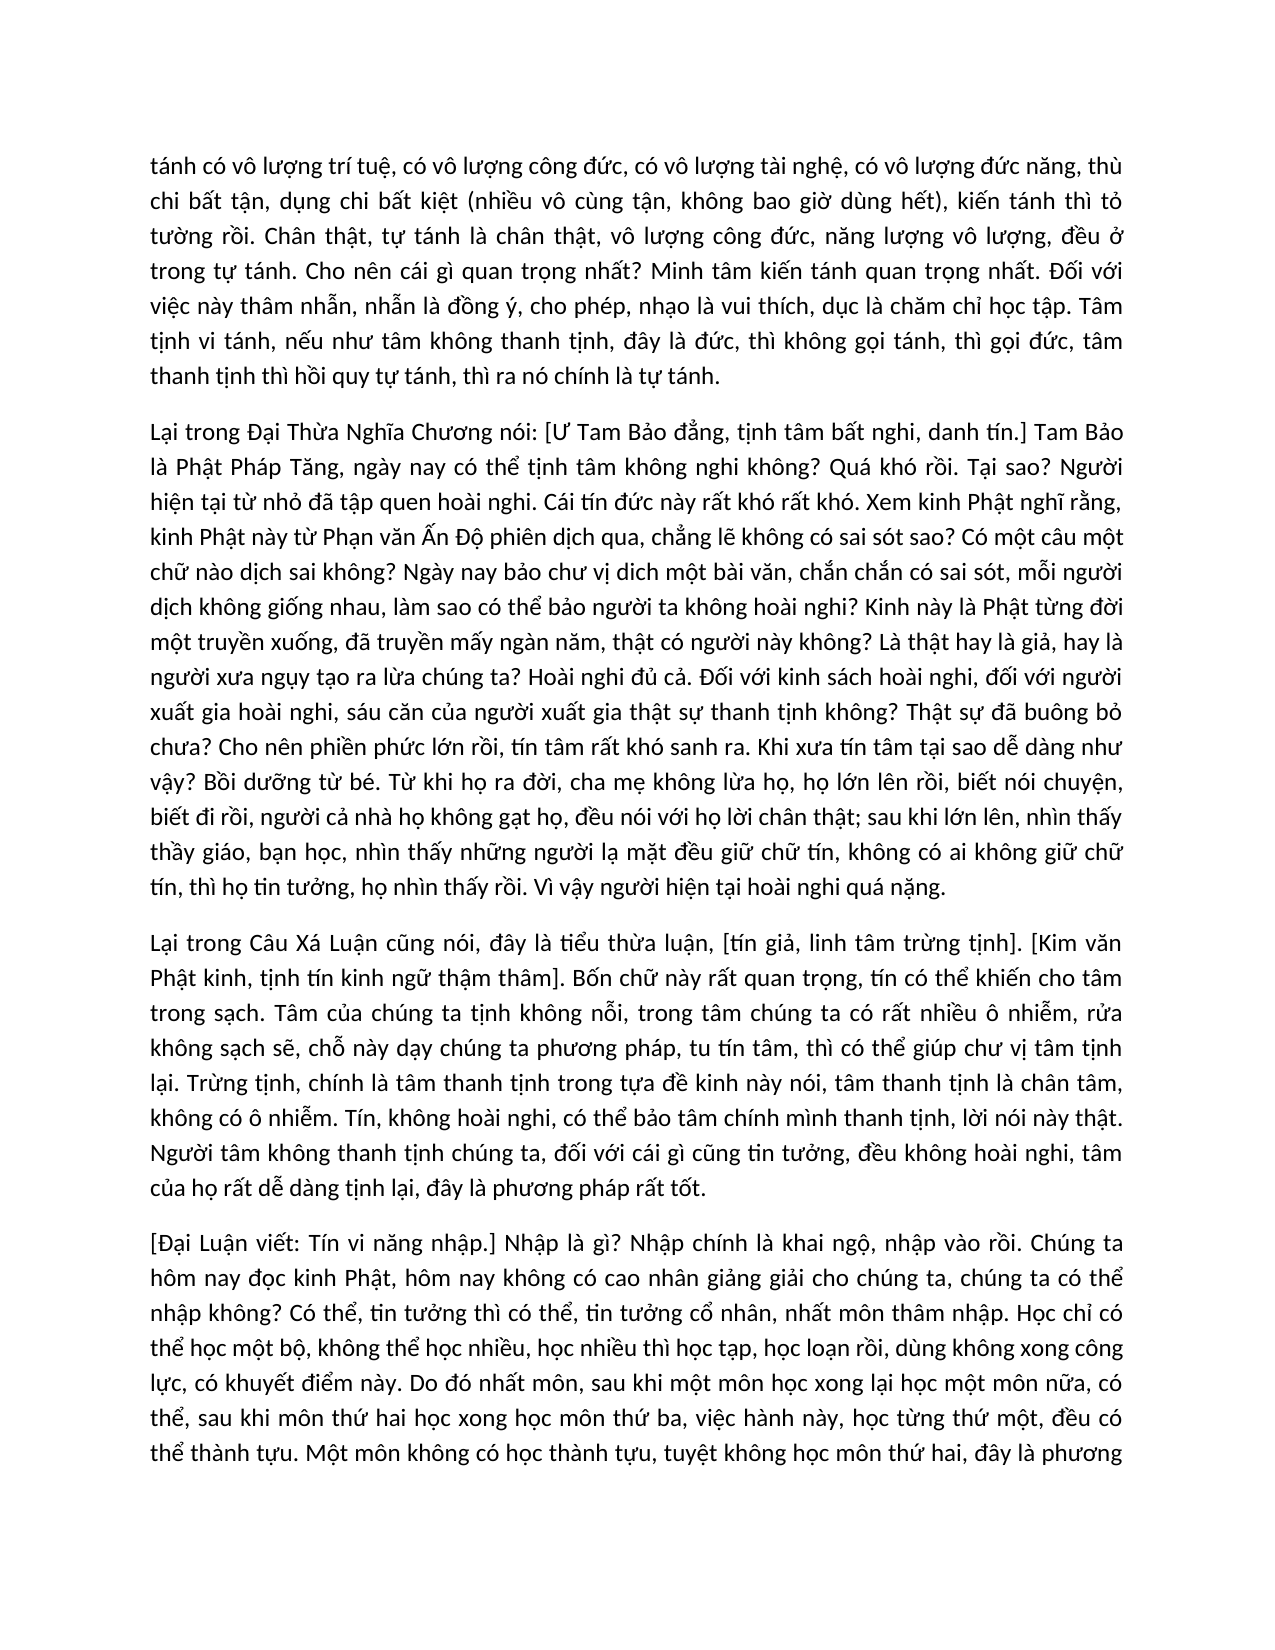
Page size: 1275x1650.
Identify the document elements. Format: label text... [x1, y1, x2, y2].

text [150, 150, 1125, 391]
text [150, 1227, 1125, 1468]
text Lại trong Đại Thừa Nghĩa Chương nói: [Ư Tam Bảo đẳng, tịnh tâm bất nghi, danh tín.] Tam Bảo là Phật Pháp Tăng, ngày nay có thể tịnh tâm không nghi không? Quá khó rồi. Tại sao? Người hiện tại từ nhỏ đã tập quen hoài nghi. Cái tín đức này rất khó rất khó. Xem kinh Phật nghĩ rằng, kinh Phật này từ Phạn văn Ấn Độ phiên dịch qua, chẳng lẽ không có sai sót sao? Có một câu một chữ nào dịch sai không? Ngày nay bảo chư vị dich một bài văn, chắn chắn có sai sót, mỗi người dịch không giống nhau, làm sao có thể bảo người ta không hoài nghi? Kinh này là Phật từng đời một truyền xuống, đã truyền mấy ngàn năm, thật có người này không? Là thật hay là giả, hay là người xưa ngụy tạo ra lừa chúng ta? Hoài nghi đủ cả. Đối với kinh sách hoài nghi, đối với người xuất gia hoài nghi, sáu căn của người xuất gia thật sự thanh tịnh không? Thật sự đã buông bỏ chưa? Cho nên phiền phức lớn rồi, tín tâm rất khó sanh ra. Khi xưa tín tâm tại sao dễ dàng như vậy? Bồi dưỡng từ bé. Từ khi họ ra đời, cha mẹ không lừa họ, họ lớn lên rồi, biết nói chuyện, biết đi rồi, người cả nhà họ không gạt họ, đều nói với họ lời chân thật; sau khi lớn lên, nhìn thấy thầy giáo, bạn học, nhìn thấy những người lạ mặt đều giữ chữ tín, không có ai không giữ chữ tín, thì họ tin tưởng, họ nhìn thấy rồi. Vì vậy người hiện tại hoài nghi quá nặng. [150, 416, 1125, 901]
text Lại trong Câu Xá Luận cũng nói, đây là tiểu thừa luận, [tín giả, linh tâm trừng tịnh]. [Kim văn Phật kinh, tịnh tín kinh ngữ thậm thâm]. Bốn chữ này rất quan trọng, tín có thể khiến cho tâm trong sạch. Tâm của chúng ta tịnh không nỗi, trong tâm chúng ta có rất nhiều ô nhiễm, rửa không sạch sẽ, chỗ này dạy chúng ta phương pháp, tu tín tâm, thì có thể giúp chư vị tâm tịnh lại. Trừng tịnh, chính là tâm thanh tịnh trong tựa đề kinh này nói, tâm thanh tịnh là chân tâm, không có ô nhiễm. Tín, không hoài nghi, có thể bảo tâm chính mình thanh tịnh, lời nói này thật. Người tâm không thanh tịnh chúng ta, đối với cái gì cũng tin tưởng, đều không hoài nghi, tâm của họ rất dễ dàng tịnh lại, đây là phương pháp rất tốt. [150, 927, 1125, 1202]
